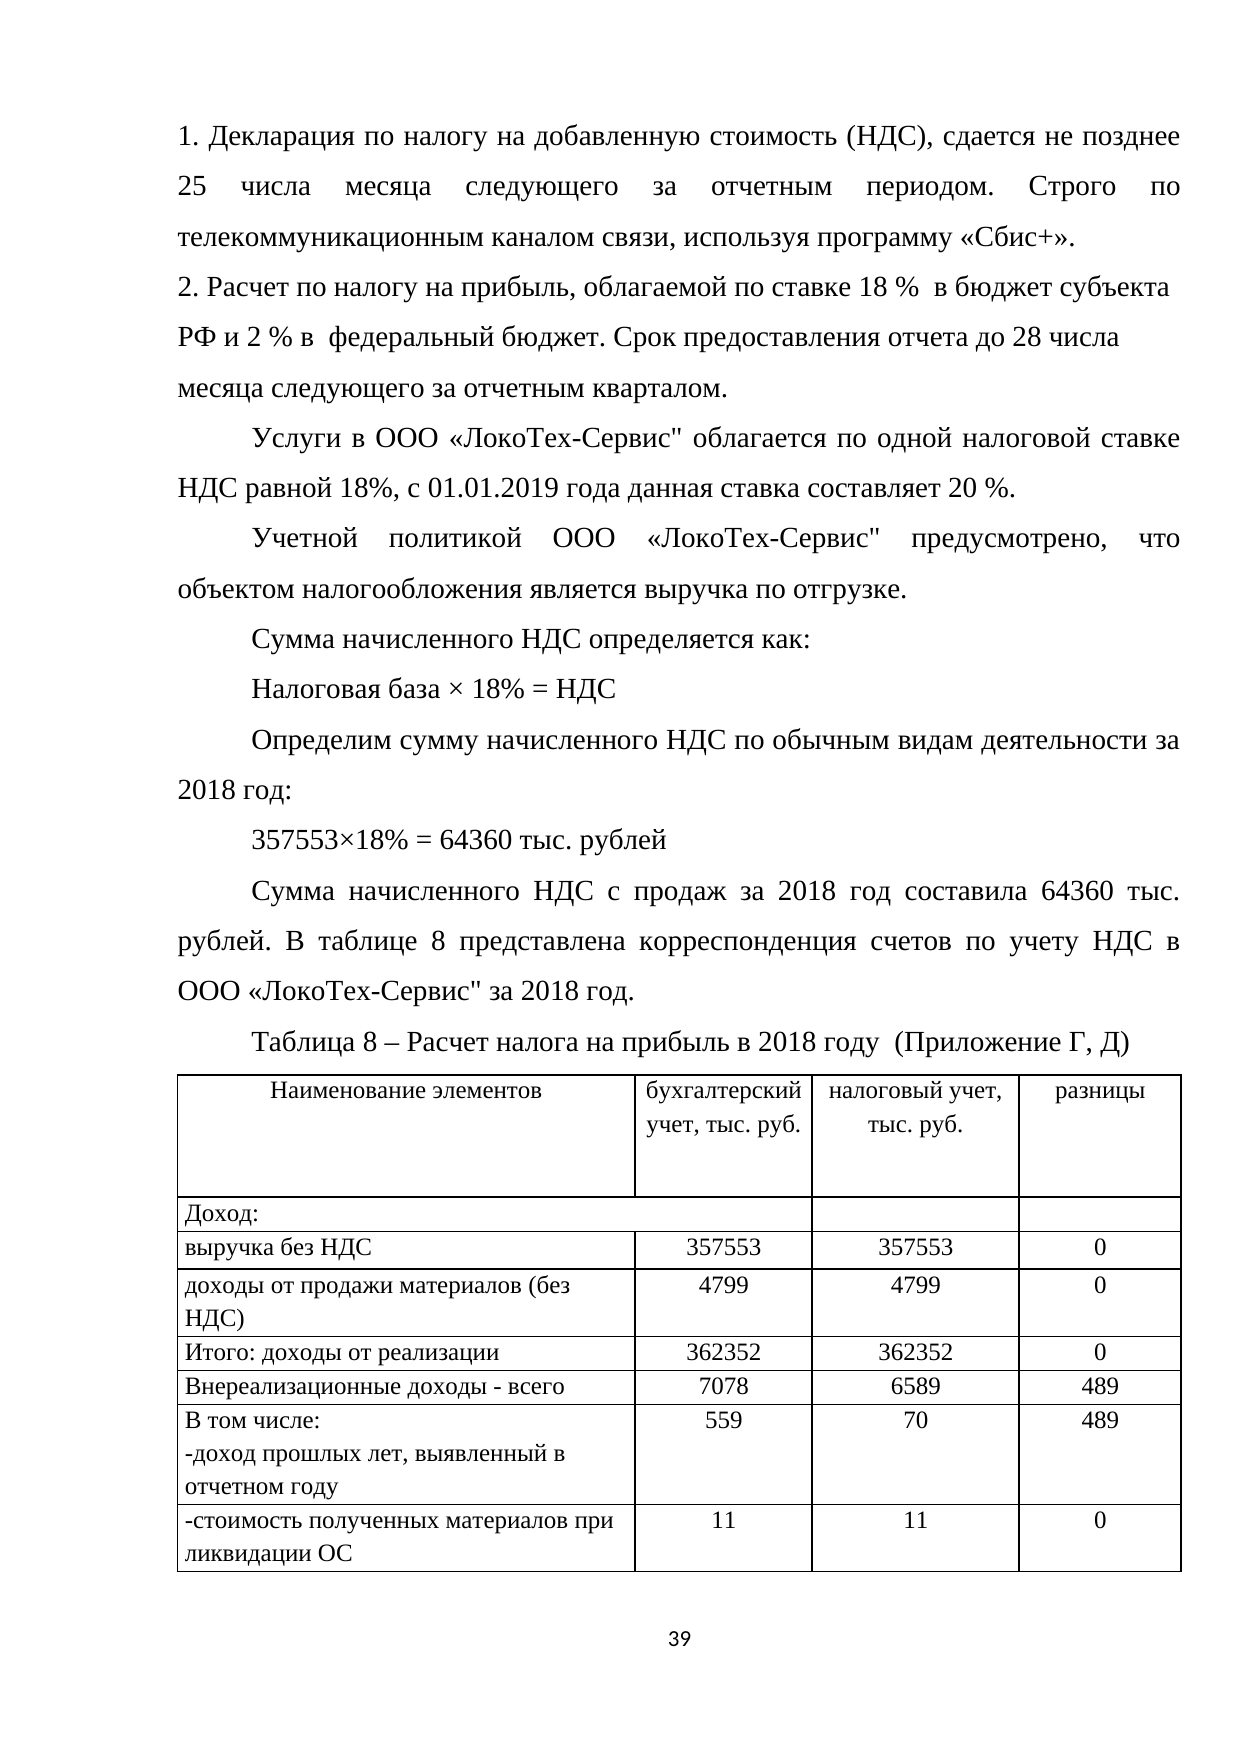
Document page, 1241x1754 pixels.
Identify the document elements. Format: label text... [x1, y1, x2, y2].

table_cell 11 [636, 1505, 811, 1571]
table_cell 362352 [813, 1337, 1018, 1370]
table_cell 362352 [636, 1337, 811, 1370]
table_cell 70 [813, 1405, 1018, 1503]
table_cell 4799 [636, 1270, 811, 1336]
table_header разницы [1020, 1076, 1180, 1196]
table_cell [1020, 1198, 1180, 1231]
table_cell выручка без НДС [178, 1232, 634, 1268]
text 2. Расчет по налогу на прибыль, облагаемой по ставке 18 % в бюджет субъекта РФ и 2 % в федеральный бюджет. Срок предоставления отчета до 28 числа месяца следующего за отчетным кварталом. [177, 269, 1181, 403]
text Определим сумму начисленного НДС по обычным видам деятельности за 2018 год: [177, 722, 1181, 806]
text Учетной политикой ООО «ЛокоТех-Сервис" предусмотрено, что объектом налогообложения является выручка по отгрузке. [177, 521, 1181, 604]
table_cell 0 [1020, 1232, 1180, 1268]
table_cell доходы от продажи материалов (без НДС) [178, 1270, 634, 1336]
table_cell Доход: [178, 1198, 811, 1231]
text Услуги в ООО «ЛокоТех-Сервис" облагается по одной налоговой ставке НДС равной 18%, с 01.01.2019 года данная ставка составляет 20 %. [177, 420, 1181, 504]
table_cell 559 [636, 1405, 811, 1503]
table_cell [813, 1198, 1018, 1231]
table_header налоговый учет, тыс. руб. [813, 1076, 1018, 1196]
table_cell 489 [1020, 1405, 1180, 1503]
text Сумма начисленного НДС с продаж за 2018 год составила 64360 тыс. рублей. В таблице 8 представлена корреспонденция счетов по учету НДС в ООО «ЛокоТех-Сервис" за 2018 год. [177, 873, 1181, 1007]
table_cell -стоимость полученных материалов при ликвидации ОС [178, 1505, 634, 1571]
text Сумма начисленного НДС определяется как: [177, 621, 1181, 655]
table_cell 7078 [636, 1371, 811, 1404]
table_cell В том числе: -доход прошлых лет, выявленный в отчетном году [178, 1405, 634, 1503]
table_cell 489 [1020, 1371, 1180, 1404]
table_cell Итого: доходы от реализации [178, 1337, 634, 1370]
table_cell 357553 [636, 1232, 811, 1268]
table_cell 6589 [813, 1371, 1018, 1404]
text Таблица 8 – Расчет налога на прибыль в 2018 году (Приложение Г, Д) [177, 1024, 1181, 1057]
text 1. Декларация по налогу на добавленную стоимость (НДС), сдается не позднее 25 числа месяца следующего за отчетным периодом. Строго по телекоммуникационным каналом связи, используя программу «Сбис+». [177, 118, 1181, 252]
text Налоговая база × 18% = НДС [177, 672, 1181, 705]
table_cell 0 [1020, 1337, 1180, 1370]
table_cell 0 [1020, 1270, 1180, 1336]
table_cell 11 [813, 1505, 1018, 1571]
table_cell Внереализационные доходы - всего [178, 1371, 634, 1404]
table_header бухгалтерский учет, тыс. руб. [636, 1076, 811, 1196]
table_header Наименование элементов [178, 1076, 634, 1196]
table_cell 4799 [813, 1270, 1018, 1336]
table_cell 357553 [813, 1232, 1018, 1268]
text 357553×18% = 64360 тыс. рублей [177, 822, 1181, 856]
table_cell 0 [1020, 1505, 1180, 1571]
